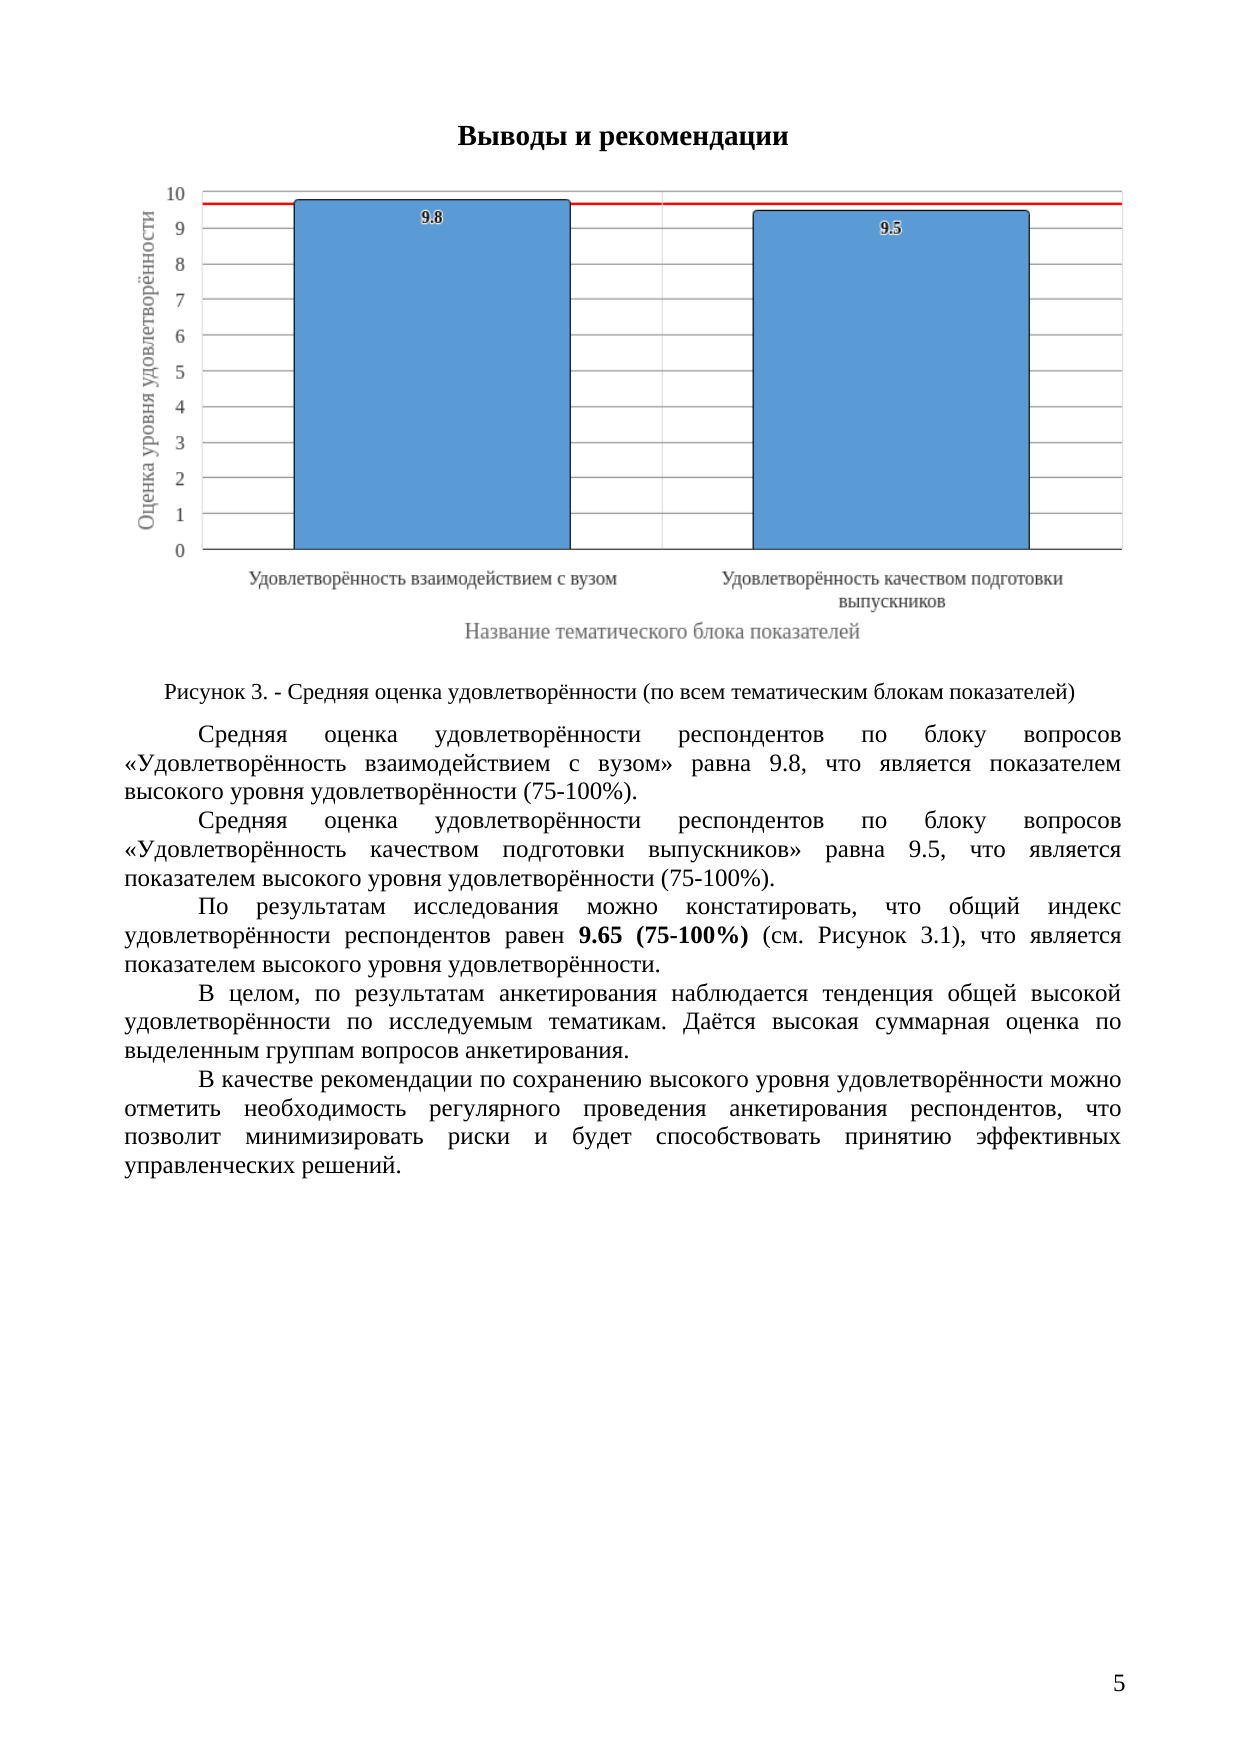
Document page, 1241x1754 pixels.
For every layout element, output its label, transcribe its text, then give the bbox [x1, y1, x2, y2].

picture [118, 181, 1134, 659]
text По результатам исследования можно констатировать, что общий индекс удовлетворённости респондентов равен 9.65 (75-100%) (см. Рисунок 3.1), что является показателем высокого уровня удовлетворённости. [124, 891, 1122, 978]
text Средняя оценка удовлетворённости респондентов по блоку вопросов «Удовлетворённость взаимодействием с вузом» равна 9.8, что является показателем высокого уровня удовлетворённости (75-100%). [124, 719, 1122, 805]
text Средняя оценка удовлетворённости респондентов по блоку вопросов «Удовлетворённость качеством подготовки выпускников» равна 9.5, что является показателем высокого уровня удовлетворённости (75-100%). [124, 805, 1122, 891]
text В целом, по результатам анкетирования наблюдается тенденция общей высокой удовлетворённости по исследуемым тематикам. Даётся высокая суммарная оценка по выделенным группам вопросов анкетирования. [124, 978, 1122, 1064]
text В качестве рекомендации по сохранению высокого уровня удовлетворённости можно отметить необходимость регулярного проведения анкетирования респондентов, что позволит минимизировать риски и будет способствовать принятию эффективных управленческих решений. [124, 1064, 1122, 1179]
subtitle Выводы и рекомендации [124, 118, 1122, 152]
text Рисунок 3. - Средняя оценка удовлетворённости (по всем тематическим блокам показателей) [118, 678, 1122, 704]
